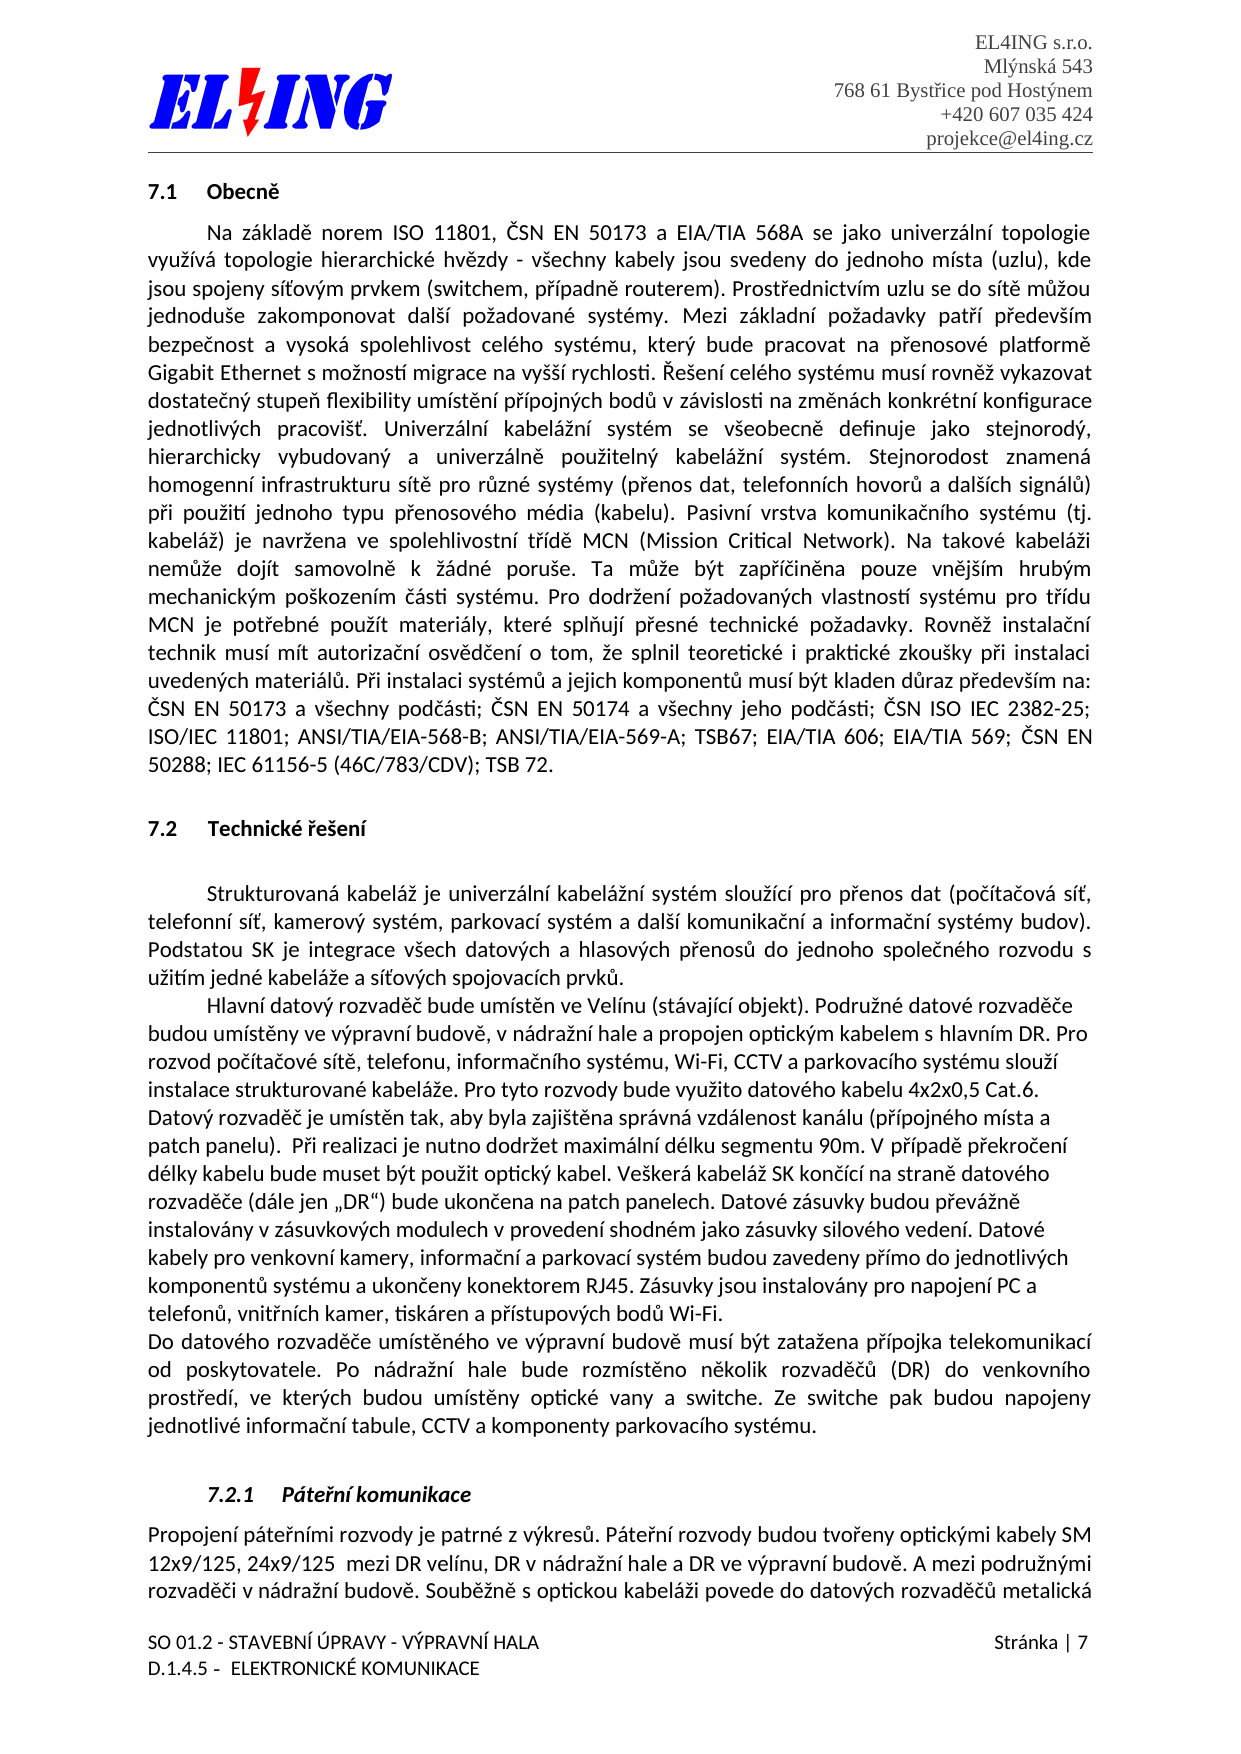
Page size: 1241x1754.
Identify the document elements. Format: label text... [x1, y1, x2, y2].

subtitle Technické řešení [148, 814, 1093, 843]
subtitle Páteřní komunikace [207, 1480, 1093, 1508]
text Strukturovaná kabeláž je univerzální kabelážní systém sloužící pro přenos dat (počítačová síť, telefonní síť, kamerový systém, parkovací systém a další komunikační a informační systémy budov). Podstatou SK je integrace všech datových a hlasových přenosů do jednoho společného rozvodu s užitím jedné kabeláže a síťových spojovacích prvků. [148, 879, 1093, 991]
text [148, 1521, 1093, 1605]
subtitle Obecně [148, 177, 1093, 205]
picture [147, 66, 395, 139]
text Hlavní datový rozvaděč bude umístěn ve Velínu (stávající objekt). Podružné datové rozvaděče budou umístěny ve výpravní budově, v nádražní hale a propojen optickým kabelem s hlavním DR. Pro rozvod počítačové sítě, telefonu, informačního systému, Wi-Fi, CCTV a parkovacího systému slouží instalace strukturované kabeláže. Pro tyto rozvody bude využito datového kabelu 4x2x0,5 Cat.6. Datový rozvaděč je umístěn tak, aby byla zajištěna správná vzdálenost kanálu (přípojného místa a patch panelu). Při realizaci je nutno dodržet maximální délku segmentu 90m. V případě překročení délky kabelu bude muset být použit optický kabel. Veškerá kabeláž SK končící na straně datového rozvaděče (dále jen „DR“) bude ukončena na patch panelech. Datové zásuvky budou převážně instalovány v zásuvkových modulech v provedení shodném jako zásuvky silového vedení. Datové kabely pro venkovní kamery, informační a parkovací systém budou zavedeny přímo do jednotlivých komponentů systému a ukončeny konektorem RJ45. Zásuvky jsou instalovány pro napojení PC a telefonů, vnitřních kamer, tiskáren a přístupových bodů Wi-Fi. [148, 991, 1093, 1327]
text Do datového rozvaděče umístěného ve výpravní budově musí být zatažena přípojka telekomunikací od poskytovatele. Po nádražní hale bude rozmístěno několik rozvaděčů (DR) do venkovního prostředí, ve kterých budou umístěny optické vany a switche. Ze switche pak budou napojeny jednotlivé informační tabule, CCTV a komponenty parkovacího systému. [148, 1327, 1093, 1439]
text Na základě norem ISO 11801, ČSN EN 50173 a EIA/TIA 568A se jako univerzální topologie využívá topologie hierarchické hvězdy - všechny kabely jsou svedeny do jednoho místa (uzlu), kde jsou spojeny síťovým prvkem (switchem, případně routerem). Prostřednictvím uzlu se do sítě můžou jednoduše zakomponovat další požadované systémy. Mezi základní požadavky patří především bezpečnost a vysoká spolehlivost celého systému, který bude pracovat na přenosové platformě Gigabit Ethernet s možností migrace na vyšší rychlosti. Řešení celého systému musí rovněž vykazovat dostatečný stupeň flexibility umístění přípojných bodů v závislosti na změnách konkrétní konfigurace jednotlivých pracovišť. Univerzální kabelážní systém se všeobecně definuje jako stejnorodý, hierarchicky vybudovaný a univerzálně použitelný kabelážní systém. Stejnorodost znamená homogenní infrastrukturu sítě pro různé systémy (přenos dat, telefonních hovorů a dalších signálů) při použití jednoho typu přenosového média (kabelu). Pasivní vrstva komunikačního systému (tj. kabeláž) je navržena ve spolehlivostní třídě MCN (Mission Critical Network). Na takové kabeláži nemůže dojít samovolně k žádné poruše. Ta může být zapříčiněna pouze vnějším hrubým mechanickým poškozením části systému. Pro dodržení požadovaných vlastností systému pro třídu MCN je potřebné použít materiály, které splňují přesné technické požadavky. Rovněž instalační technik musí mít autorizační osvědčení o tom, že splnil teoretické i praktické zkoušky při instalaci uvedených materiálů. Při instalaci systémů a jejich komponentů musí být kladen důraz především na: ČSN EN 50173 a všechny podčásti; ČSN EN 50174 a všechny jeho podčásti; ČSN ISO IEC 2382-25; ISO/IEC 11801; ANSI/TIA/EIA-568-B; ANSI/TIA/EIA-569-A; TSB67; EIA/TIA 606; EIA/TIA 569; ČSN EN 50288; IEC 61156-5 (46C/783/CDV); TSB 72. [148, 218, 1093, 778]
